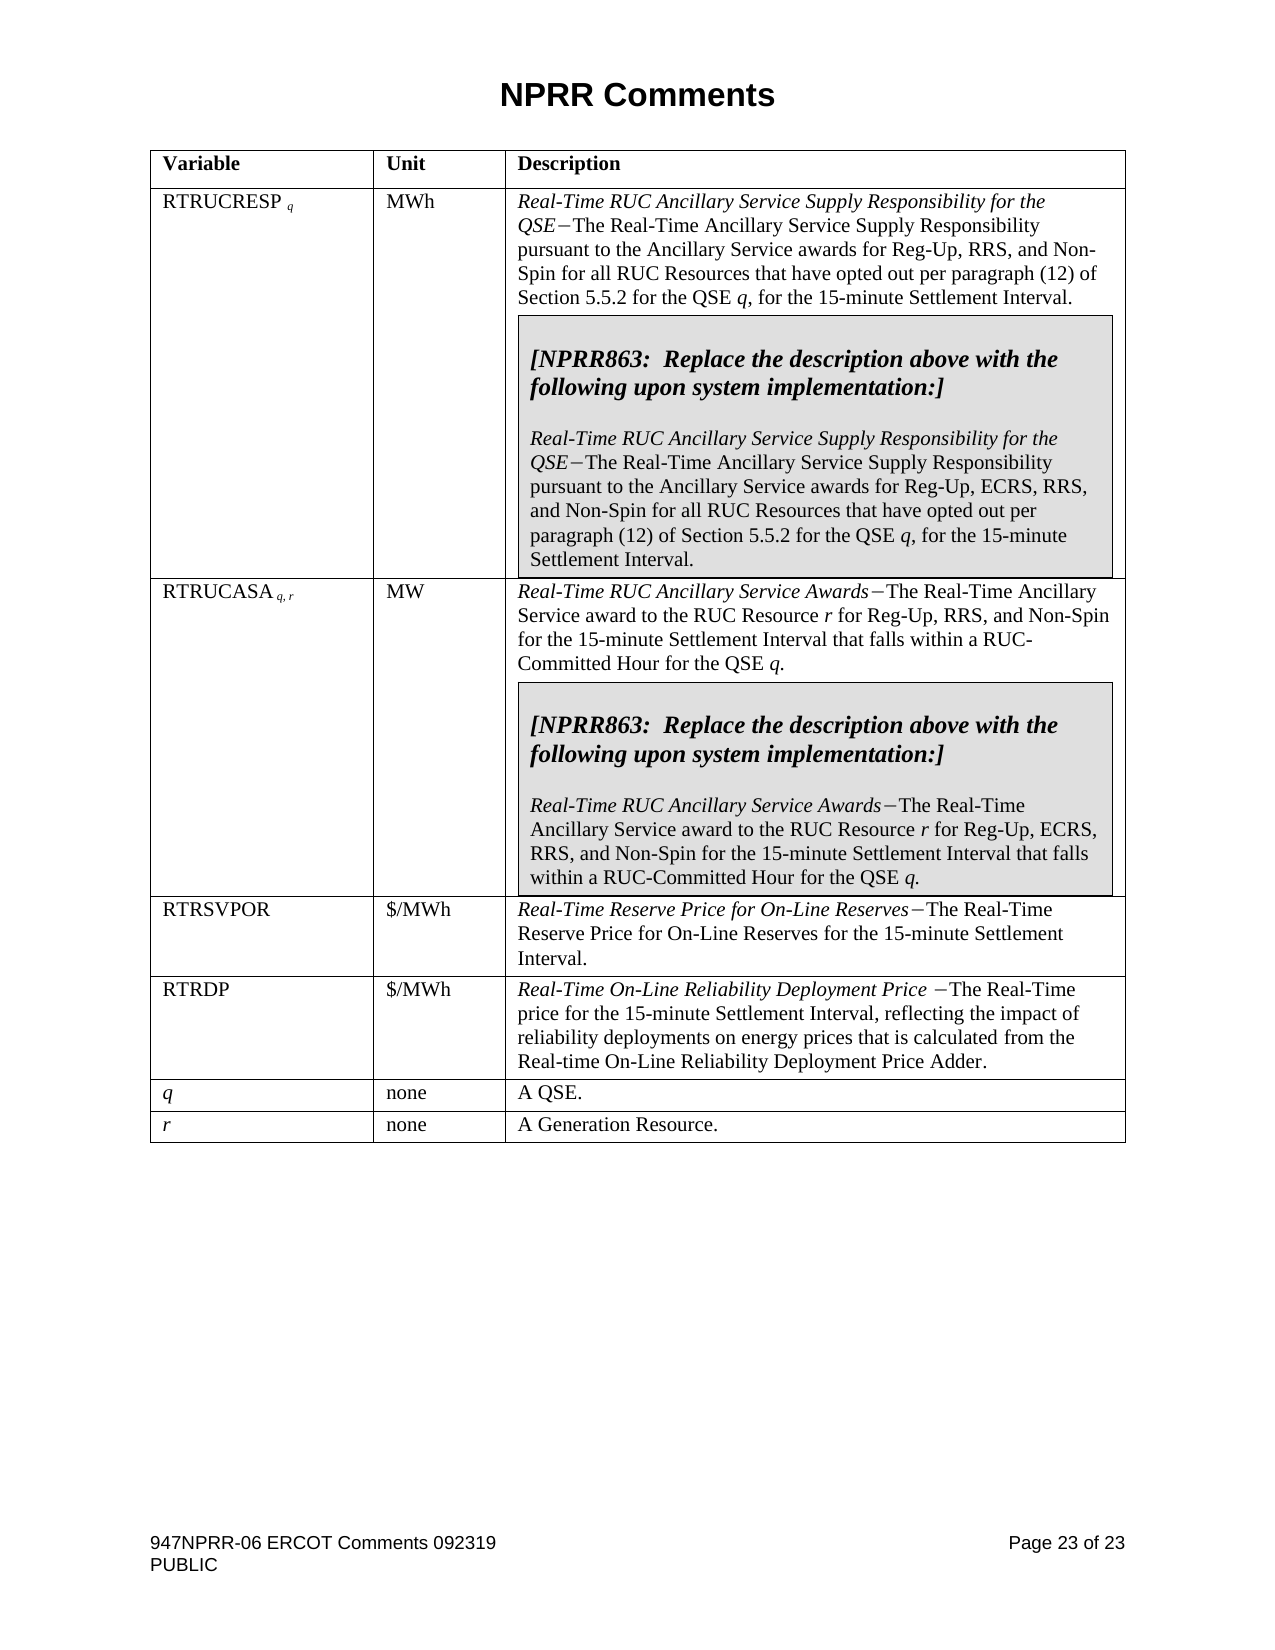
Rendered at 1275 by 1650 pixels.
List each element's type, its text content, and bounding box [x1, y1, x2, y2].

table_cell MW [374, 579, 505, 896]
table_cell RTRUCRESP q [151, 189, 373, 578]
table_cell A Generation Resource. [506, 1112, 1125, 1142]
table_cell Real-Time On-Line Reliability Deployment Price The Real-Time price for the 15-minute Settlement Interval, reflecting the impact of reliability deployments on energy prices that is calculated from the Real-time On-Line Reliability Deployment Price Adder. [506, 977, 1125, 1079]
table_cell RTRUCASA q, r [151, 579, 373, 896]
table_cell r [151, 1112, 373, 1142]
table_cell MWh [374, 189, 505, 578]
table_cell RTRSVPOR [151, 897, 373, 976]
table_header Description [506, 151, 1125, 188]
table_cell Real-Time RUC Ancillary Service AwardsThe Real-Time Ancillary Service award to the RUC Resource r for Reg-Up, RRS, and Non-Spin for the 15-minute Settlement Interval that falls within a RUC-Committed Hour for the QSE q. [506, 579, 1125, 896]
table_header Variable [151, 151, 373, 188]
table_cell none [374, 1112, 505, 1142]
table_header Unit [374, 151, 505, 188]
table_cell Real-Time Reserve Price for On-Line ReservesThe Real-Time Reserve Price for On-Line Reserves for the 15-minute Settlement Interval. [506, 897, 1125, 976]
table_cell $/MWh [374, 977, 505, 1079]
table_cell q [151, 1080, 373, 1111]
table_cell A QSE. [506, 1080, 1125, 1111]
table_cell RTRDP [151, 977, 373, 1079]
table_cell none [374, 1080, 505, 1111]
table_cell Real-Time RUC Ancillary Service Supply Responsibility for the QSEThe Real-Time Ancillary Service Supply Responsibility pursuant to the Ancillary Service awards for Reg-Up, RRS, and Non-Spin for all RUC Resources that have opted out per paragraph (12) of Section 5.5.2 for the QSE q, for the 15-minute Settlement Interval. [506, 189, 1125, 578]
table_cell $/MWh [374, 897, 505, 976]
